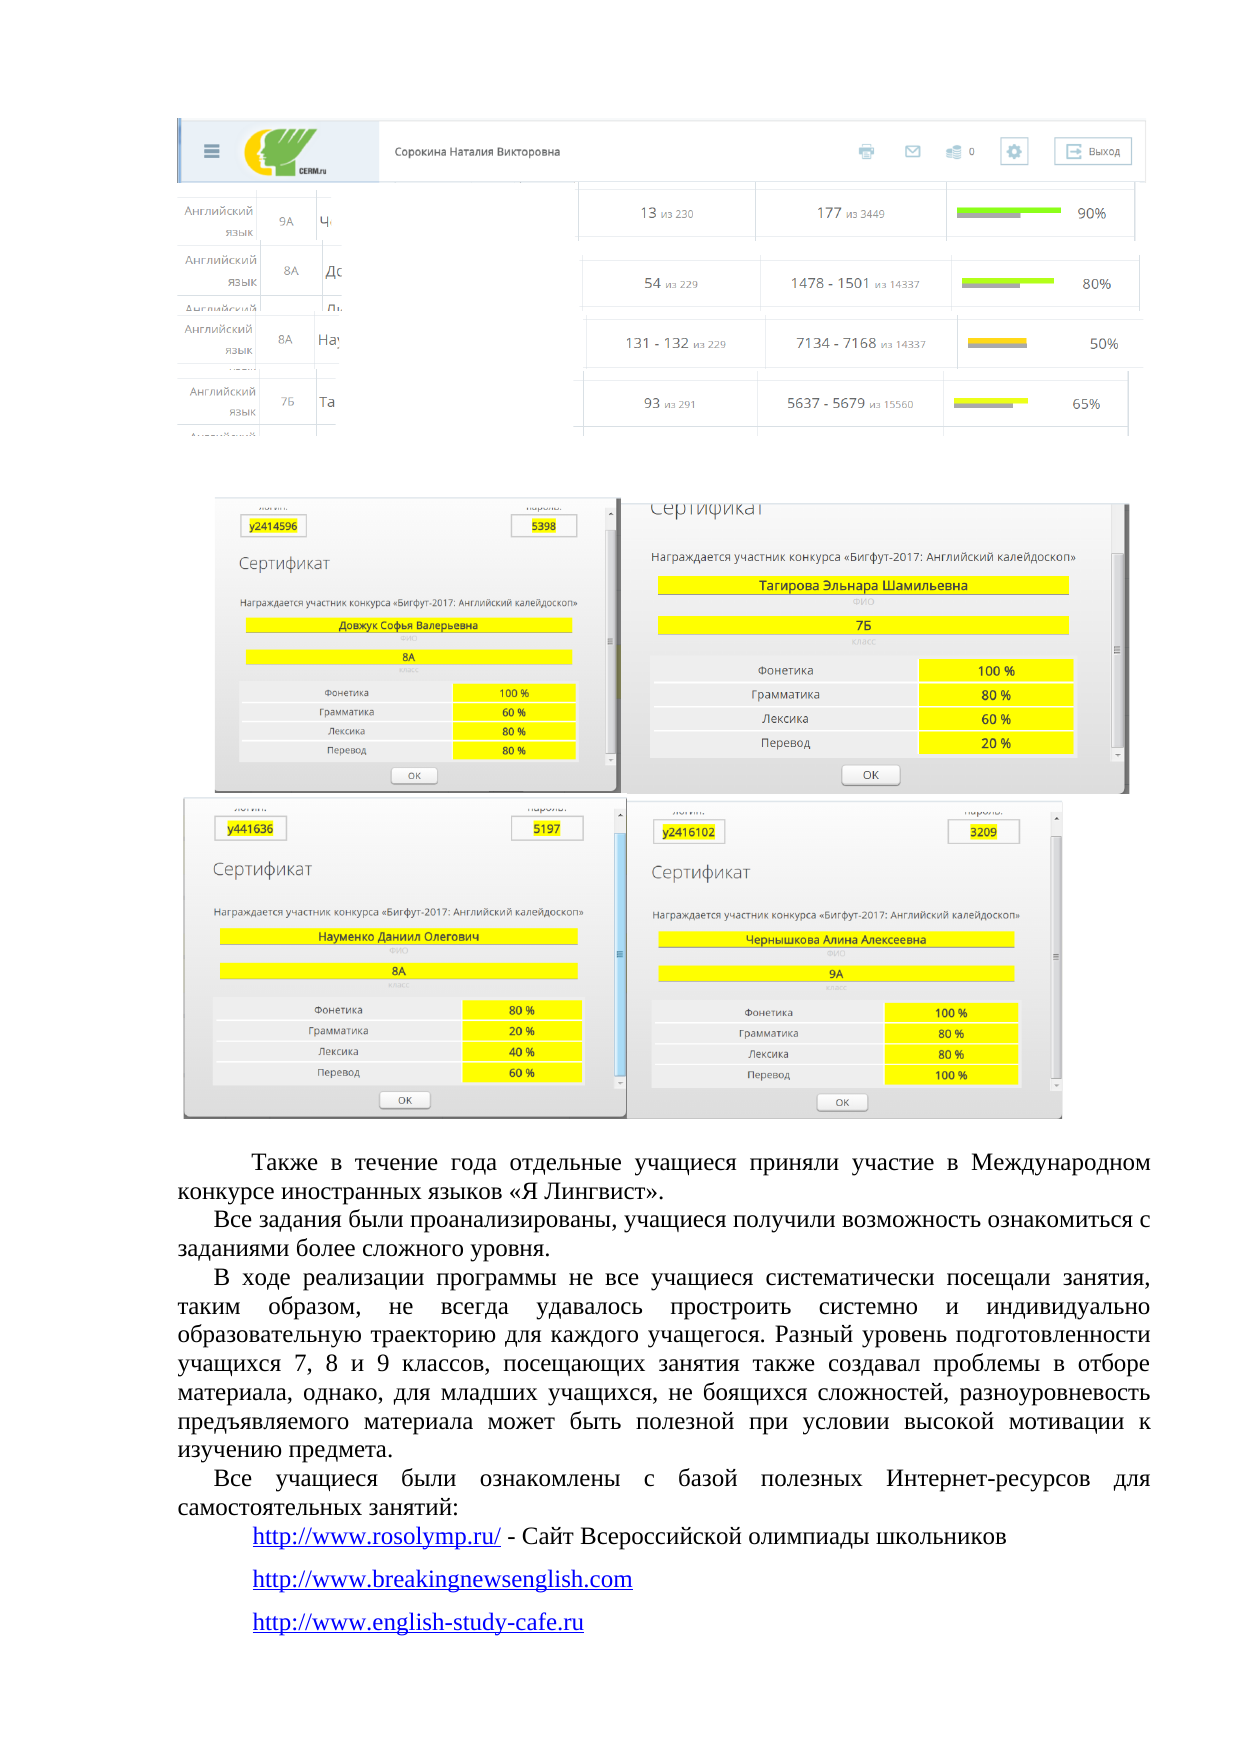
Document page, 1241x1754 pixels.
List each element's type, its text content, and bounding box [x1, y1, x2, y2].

list http://www.english-study-cafe.ru [252, 1607, 1152, 1636]
picture [573, 371, 1140, 436]
text В ходе реализации программы не все учащиеся систематически посещали занятия, таким образом, не всегда удавалось простроить системно и индивидуально образовательную траекторию для каждого учащегося. Разный уровень подготовленности учащихся 7, 8 и 9 классов, посещающих занятия также создавал проблемы в отборе материала, однако, для младших учащихся, не боящихся сложностей, разноуровневость предъявляемого материала может быть полезной при условии высокой мотивации к изучению предмета. [177, 1262, 1152, 1463]
list http://www.rosolymp.ru/ - Сайт Всероссийской олимпиады школьников [252, 1521, 1152, 1549]
picture [183, 492, 1130, 1119]
text Также в течение года отдельные учащиеся приняли участие в Международном конкурсе иностранных языков «Я Лингвист». [177, 1147, 1152, 1204]
picture [583, 315, 1144, 369]
list http://www.breakingnewsenglish.com [252, 1564, 1152, 1593]
picture [177, 118, 1147, 241]
text Все учащиеся были ознакомлены с базой полезных Интернет-ресурсов для самостоятельных занятий: [177, 1463, 1152, 1521]
picture [579, 255, 1143, 311]
text Все задания были проанализированы, учащиеся получили возможность ознакомиться с заданиями более сложного уровня. [177, 1204, 1152, 1262]
picture [177, 190, 342, 436]
